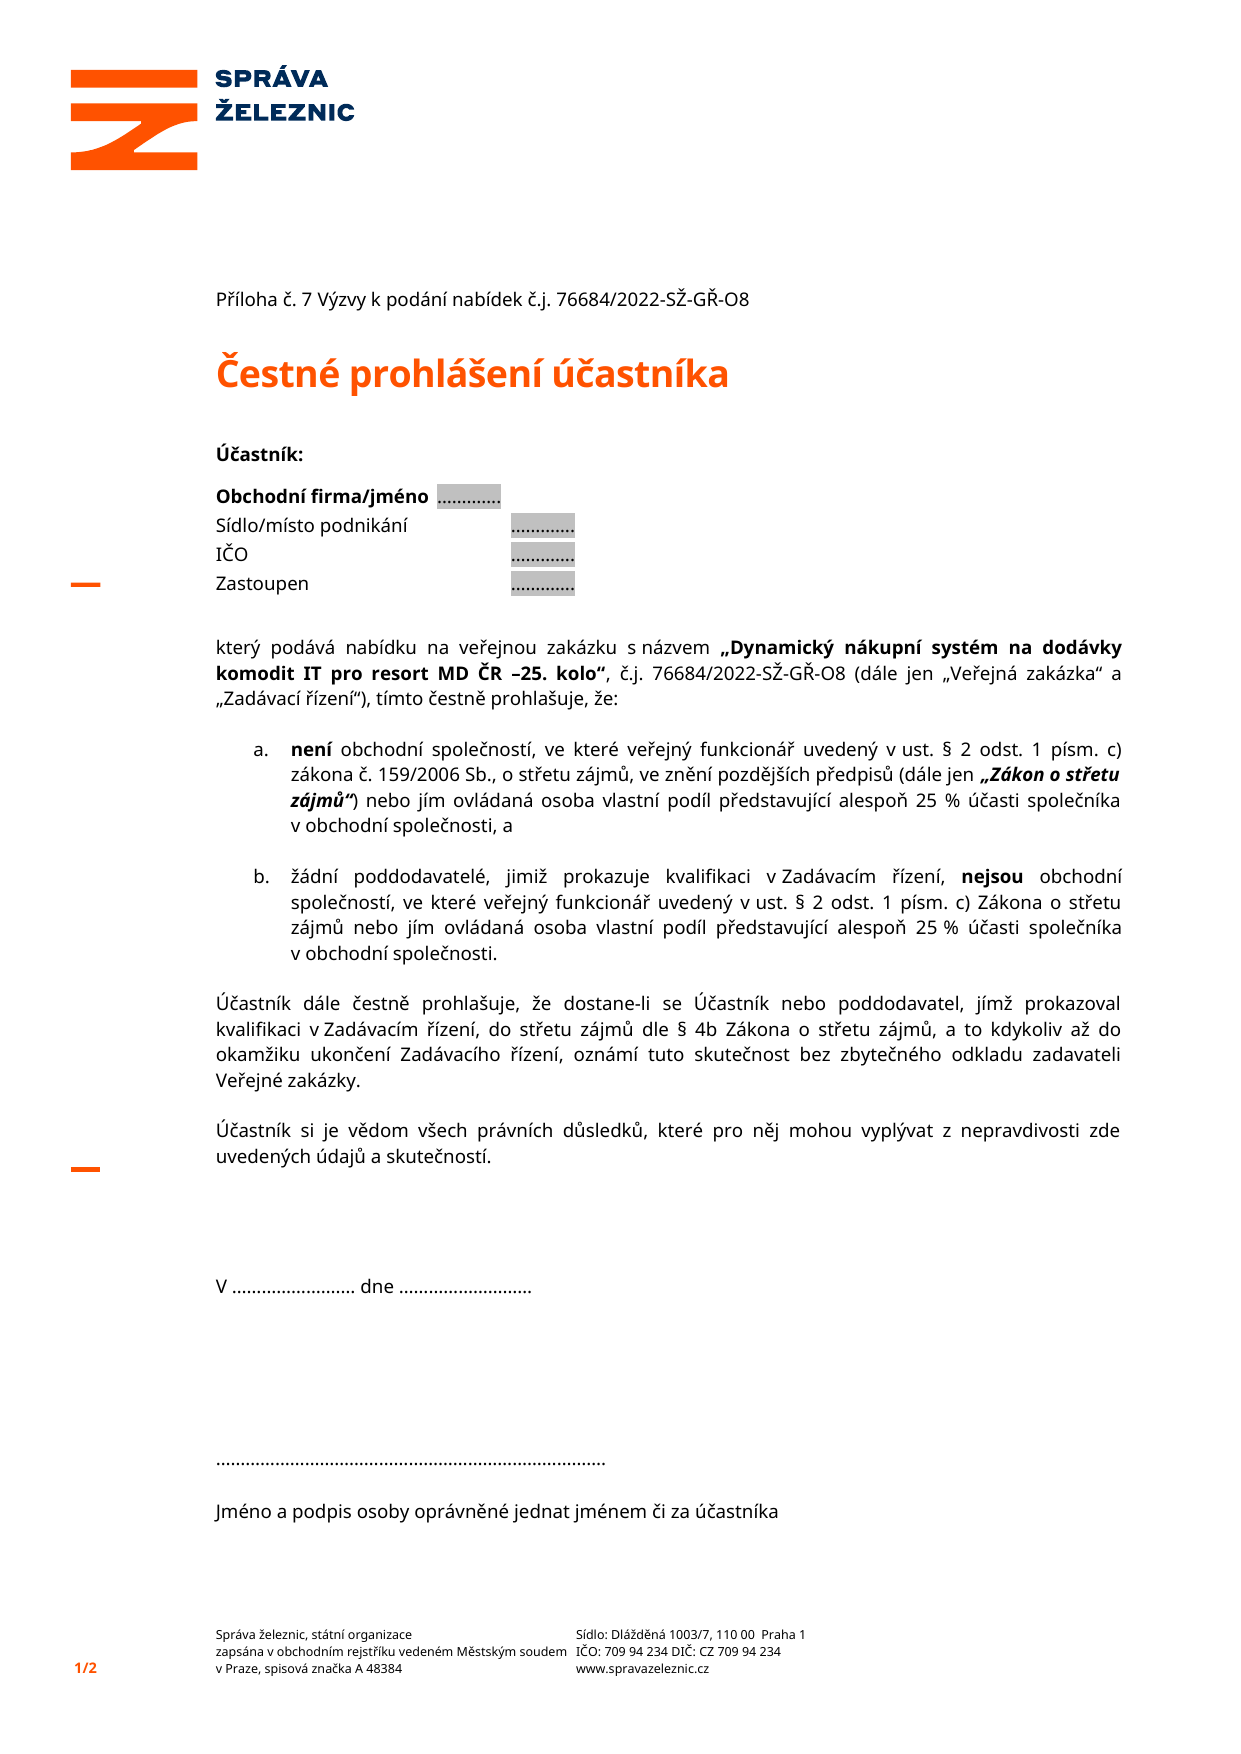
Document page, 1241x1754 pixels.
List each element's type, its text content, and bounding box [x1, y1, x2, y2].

text Zastoupen …………. [216, 567, 1122, 596]
text Jméno a podpis osoby oprávněné jednat jménem či za účastníka [216, 1498, 1122, 1523]
subtitle Čestné prohlášení účastníka [216, 347, 1122, 398]
text Účastník dále čestně prohlašuje, že dostane-li se Účastník nebo poddodavatel, jímž prokazoval kvalifikaci v Zadávacím řízení, do střetu zájmů dle § 4b Zákona o střetu zájmů, a to kdykoliv až do okamžiku ukončení Zadávacího řízení, oznámí tuto skutečnost bez zbytečného odkladu zadavateli Veřejné zakázky. [216, 991, 1122, 1093]
text který podává nabídku na veřejnou zakázku s názvem „Dynamický nákupní systém na dodávky komodit IT pro resort MD ČR –25. kolo“, č.j. 76684/2022-SŽ-GŘ-O8 (dále jen „Veřejná zakázka“ a „Zadávací řízení“), tímto čestně prohlašuje, že: [216, 634, 1122, 711]
text Sídlo/místo podnikání …………. [216, 509, 1122, 538]
text Účastník: [216, 437, 1122, 468]
text Příloha č. 7 Výzvy k podání nabídek č.j. 76684/2022-SŽ-GŘ-O8 [216, 286, 1122, 311]
text Účastník si je vědom všech právních důsledků, které pro něj mohou vyplývat z nepravdivosti zde uvedených údajů a skutečností. [216, 1118, 1122, 1169]
list není obchodní společností, ve které veřejný funkcionář uvedený v ust. § 2 odst. 1 písm. c) zákona č. 159/2006 Sb., o střetu zájmů, ve znění pozdějších předpisů (dále jen „Zákon o střetu zájmů“) nebo jím ovládaná osoba vlastní podíl představující alespoň 25 % účasti společníka v obchodní společnosti, a [253, 736, 1122, 838]
text ……………………………………………………………………. [216, 1445, 1122, 1470]
list žádní poddodavatelé, jimiž prokazuje kvalifikaci v Zadávacím řízení, nejsou obchodní společností, ve které veřejný funkcionář uvedený v ust. § 2 odst. 1 písm. c) Zákona o střetu zájmů nebo jím ovládaná osoba vlastní podíl představující alespoň 25 % účasti společníka v obchodní společnosti. [253, 864, 1122, 966]
text V ………………….… dne ……………………… [216, 1270, 1121, 1299]
text IČO …………. [216, 538, 1122, 567]
text Obchodní firma/jméno …………. [216, 481, 1122, 509]
